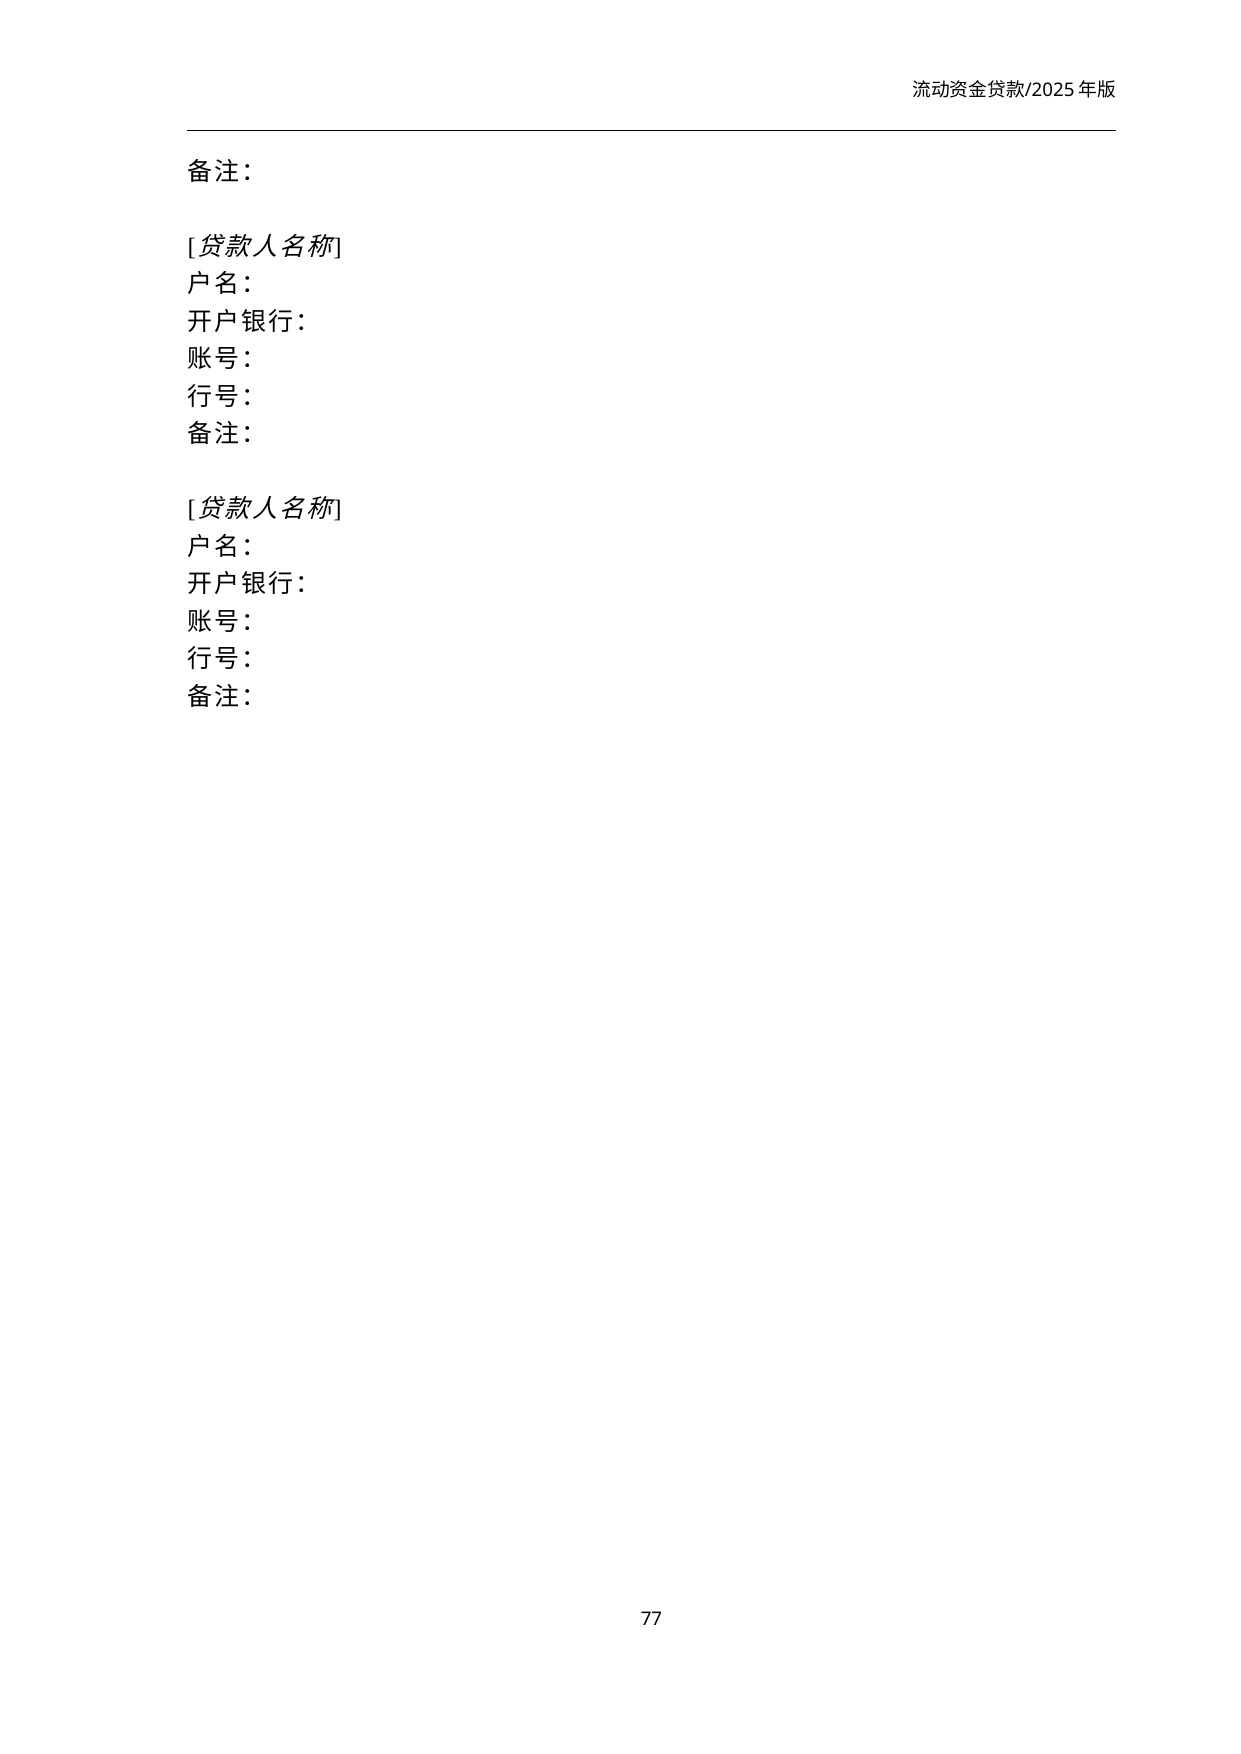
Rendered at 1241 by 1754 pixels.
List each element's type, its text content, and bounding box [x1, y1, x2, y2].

table_cell 户名： [176, 263, 1127, 300]
table_cell 行号： [176, 375, 1127, 412]
table_cell 开户银行： [176, 563, 1127, 600]
table_cell 备注： [176, 675, 1127, 712]
table_cell 开户银行： [176, 300, 1127, 337]
table_header [贷款人名称] [176, 225, 1127, 262]
table_header [贷款人名称] [176, 488, 1127, 525]
table_cell 备注： [176, 413, 1127, 450]
table_cell 行号： [176, 638, 1127, 675]
table_cell 户名： [176, 525, 1127, 562]
table_cell 账号： [176, 600, 1127, 637]
table_cell 备注： [176, 150, 1127, 187]
table_cell 账号： [176, 338, 1127, 375]
